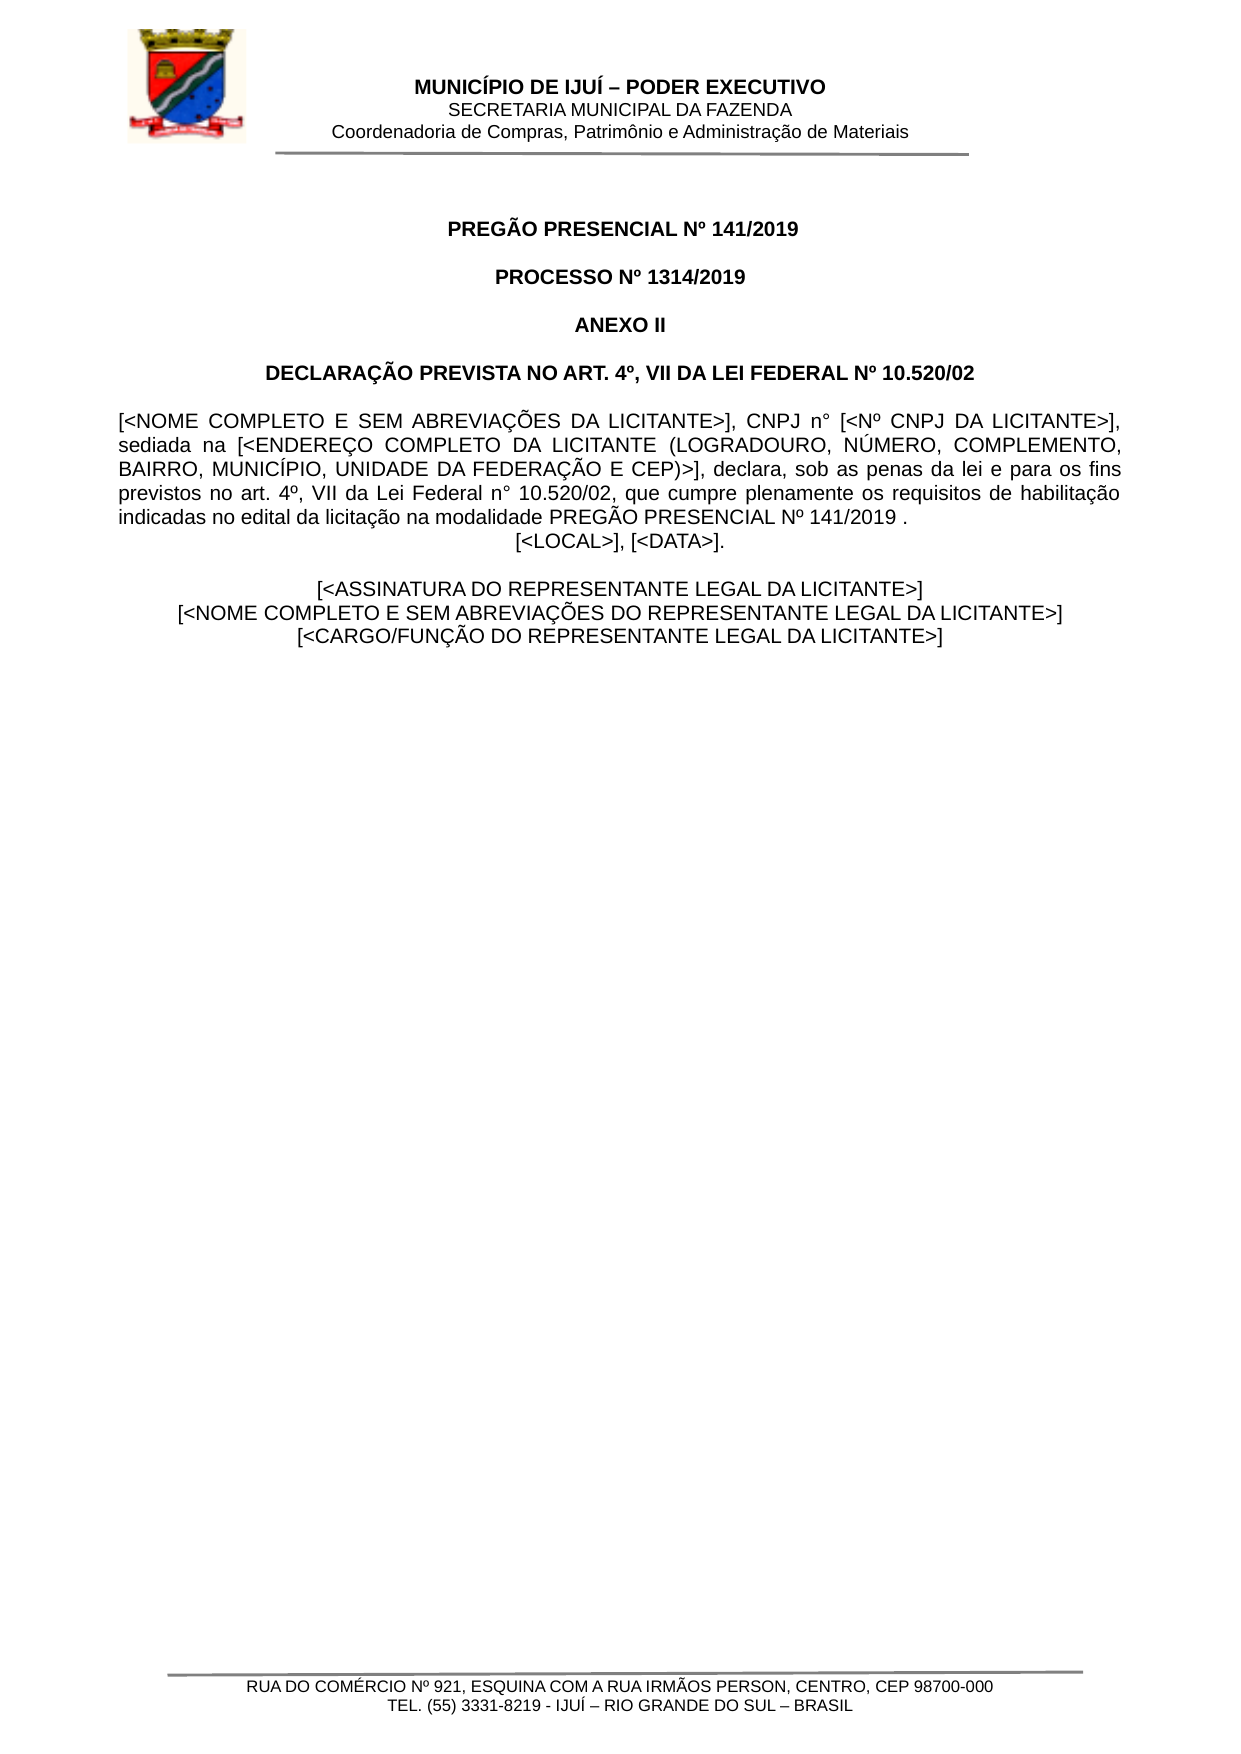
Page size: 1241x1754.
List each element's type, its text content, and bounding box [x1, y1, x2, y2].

text [<CARGO/FUNÇÃO DO REPRESENTANTE LEGAL DA LICITANTE>] [118, 624, 1122, 648]
text [<ASSINATURA DO REPRESENTANTE LEGAL DA LICITANTE>] [118, 576, 1122, 600]
text [<NOME COMPLETO E SEM ABREVIAÇÕES DO REPRESENTANTE LEGAL DA LICITANTE>] [118, 600, 1122, 624]
text PREGÃO PRESENCIAL Nº 141/2019 [118, 217, 1122, 241]
text DECLARAÇÃO PREVISTA NO ART. 4º, VII DA LEI FEDERAL Nº 10.520/02 [118, 361, 1122, 385]
text [<NOME COMPLETO E SEM ABREVIAÇÕES DA LICITANTE>], CNPJ n° [<Nº CNPJ DA LICITANTE>], sediada na [<ENDEREÇO COMPLETO DA LICITANTE (LOGRADOURO, NÚMERO, COMPLEMENTO, BAIRRO, MUNICÍPIO, UNIDADE DA FEDERAÇÃO E CEP)>], declara, sob as penas da lei e para os fins previstos no art. 4º, VII da Lei Federal n° 10.520/02, que cumpre plenamente os requisitos de habilitação indicadas no edital da licitação na modalidade PREGÃO PRESENCIAL Nº 141/2019 . [118, 409, 1122, 528]
text PROCESSO Nº 1314/2019 [118, 265, 1122, 289]
text ANEXO II [118, 313, 1122, 337]
picture [126, 29, 247, 146]
text [<LOCAL>], [<DATA>]. [118, 528, 1122, 552]
